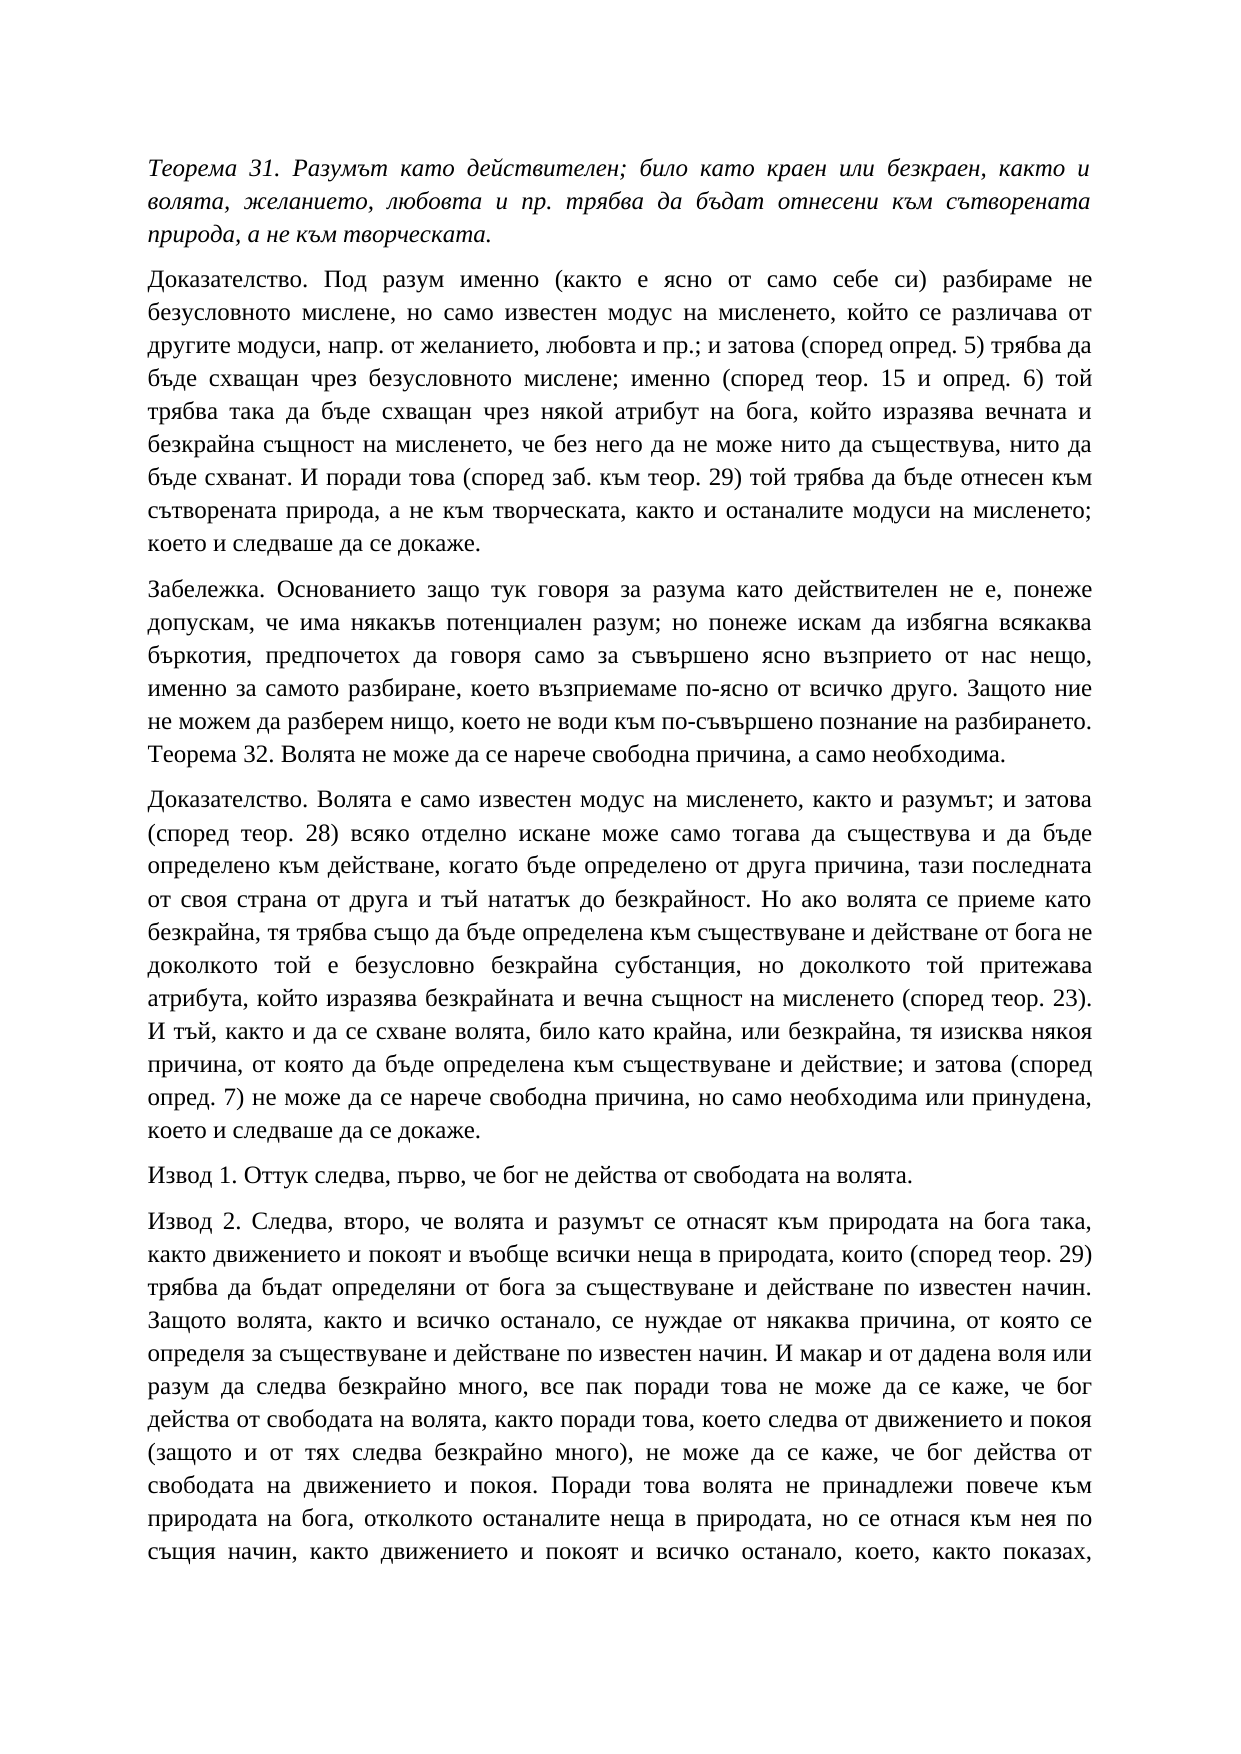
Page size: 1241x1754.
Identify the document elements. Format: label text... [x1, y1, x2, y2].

text Доказателство. Волята е само известен модус на мисленето, както и разумът; и затова (според теор. 28) всяко отделно искане може само тогава да съществува и да бъде определено към действане, когато бъде определено от друга причина, тази последната от своя страна от друга и тъй нататък до безкрайност. Но ако волята се приеме като безкрайна, тя трябва също да бъде определена към съществуване и действане от бога не доколкото той е безусловно безкрайна субстанция, но доколкото той притежава атрибута, който изразява безкрайната и вечна същност на мисленето (според теор. 23). И тъй, както и да се схване волята, било като крайна, или безкрайна, тя изисква някоя причина, от която да бъде определена към съществуване и действие; и затова (според опред. 7) не може да се нарече свободна причина, но само необходима или принудена, което и следваше да се докаже. [147, 784, 1093, 1143]
text Доказателство. Под разум именно (както е ясно от само себе си) разбираме не безусловното мислене, но само известен модус на мисленето, който се различава от другите модуси, напр. от желанието, любовта и пр.; и затова (според опред. 5) трябва да бъде схващан чрез безусловното мислене; именно (според теор. 15 и опред. 6) той трябва така да бъде схващан чрез някой атрибут на бога, който изразява вечната и безкрайна същност на мисленето, че без него да не може нито да съществува, нито да бъде схванат. И поради това (според заб. към теор. 29) той трябва да бъде отнесен към сътворената природа, а не към творческата, както и останалите модуси на мисленето; което и следваше да се докаже. [147, 264, 1093, 557]
text Теорема 31. Разумът като действителен; било като краен или безкраен, както и волята, желанието, любовта и пр. трябва да бъдат отнесени към сътворената природа, а не към творческата. [147, 153, 1093, 247]
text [147, 1206, 1093, 1565]
text Извод 1. Оттук следва, първо, че бог не действа от свободата на волята. [147, 1160, 1093, 1189]
text Забележка. Основанието защо тук говоря за разума като действителен не е, понеже допускам, че има някакъв потенциален разум; но понеже искам да избягна всякаква бъркотия, предпочетох да говоря само за съвършено ясно възприето от нас нещо, именно за самото разбиране, което възприемаме по-ясно от всичко друго. Защото ние не можем да разберем нищо, което не води към по-съвършено познание на разбирането. Теорема 32. Волята не може да се нарече свободна причина, а само необходима. [147, 574, 1093, 768]
